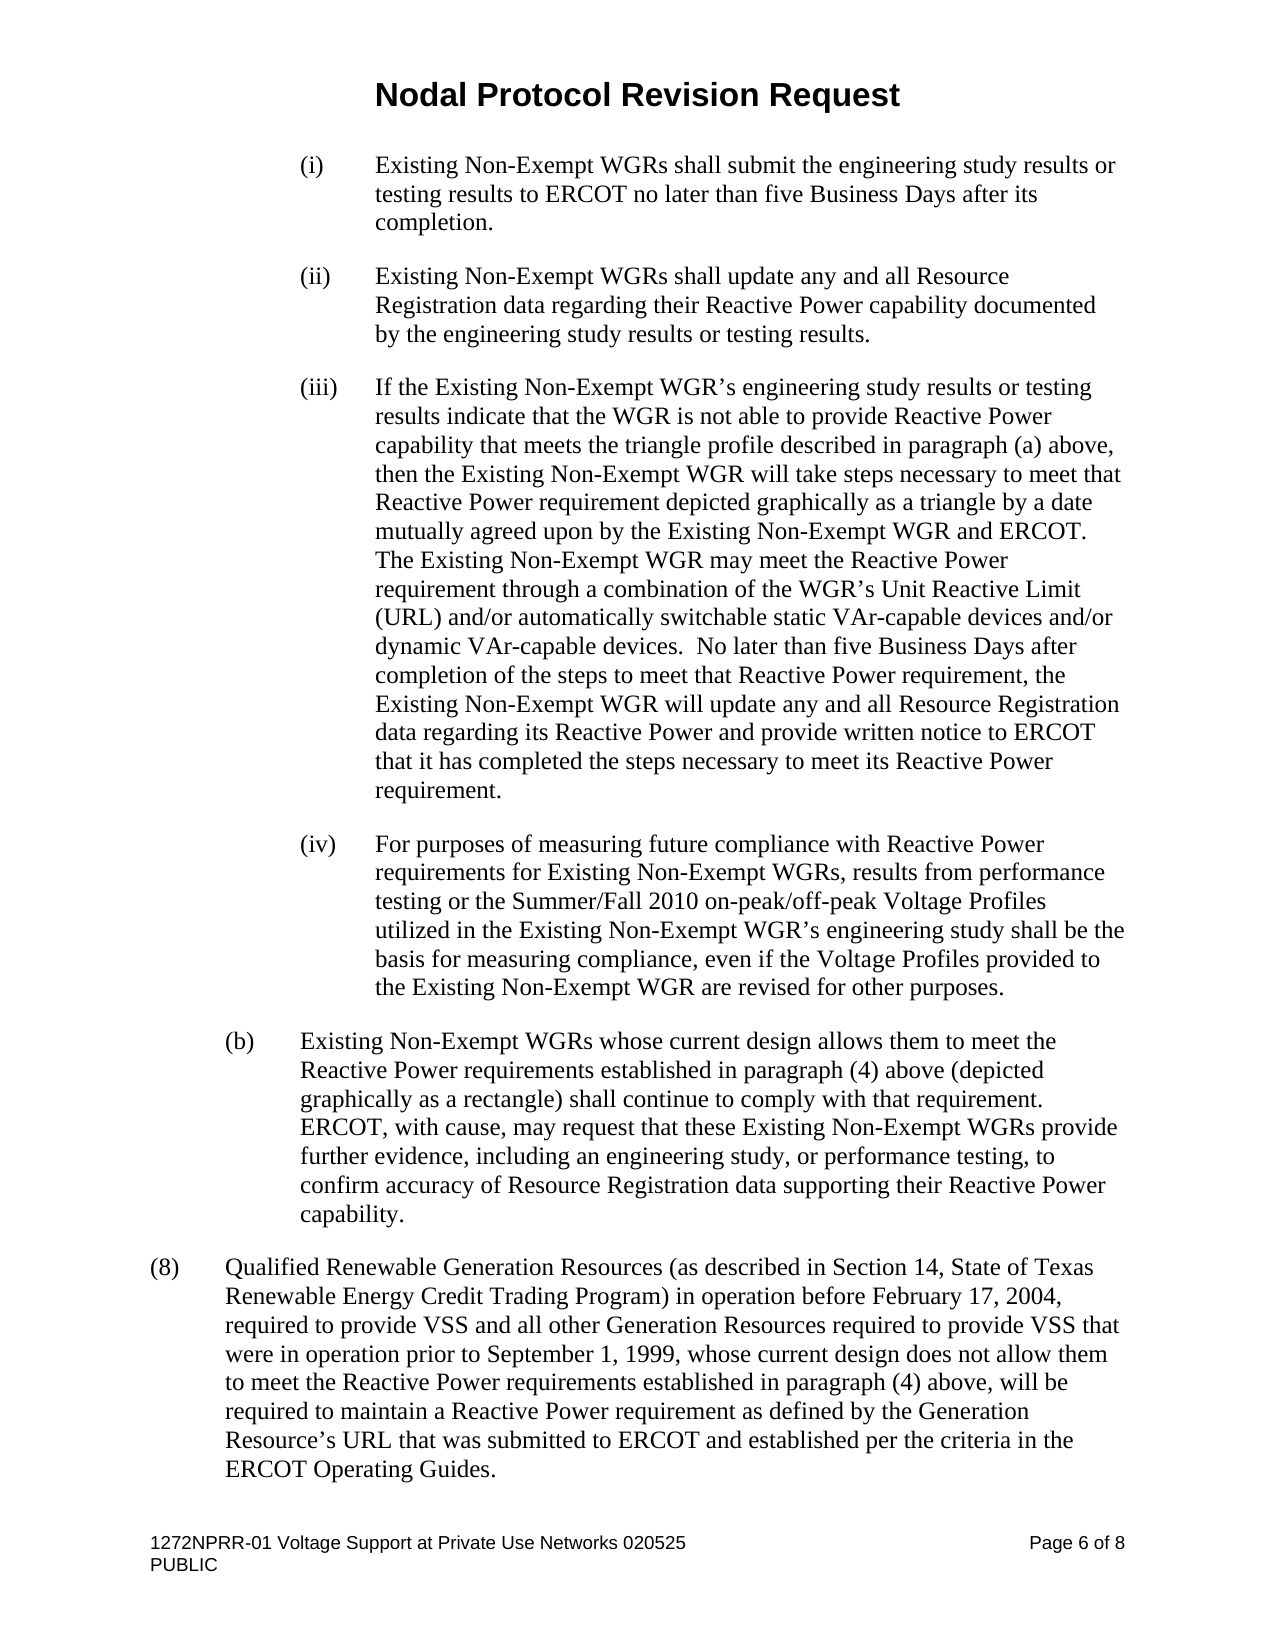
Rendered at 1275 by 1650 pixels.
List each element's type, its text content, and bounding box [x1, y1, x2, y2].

list (iii) If the Existing Non-Exempt WGR’s engineering study results or testing results indicate that the WGR is not able to provide Reactive Power capability that meets the triangle profile described in paragraph (a) above, then the Existing Non-Exempt WGR will take steps necessary to meet that Reactive Power requirement depicted graphically as a triangle by a date mutually agreed upon by the Existing Non-Exempt WGR and ERCOT. The Existing Non-Exempt WGR may meet the Reactive Power requirement through a combination of the WGR’s Unit Reactive Limit (URL) and/or automatically switchable static VAr-capable devices and/or dynamic VAr-capable devices. No later than five Business Days after completion of the steps to meet that Reactive Power requirement, the Existing Non-Exempt WGR will update any and all Resource Registration data regarding its Reactive Power and provide written notice to ERCOT that it has completed the steps necessary to meet its Reactive Power requirement. [300, 372, 1125, 804]
text (8) Qualified Renewable Generation Resources (as described in Section 14, State of Texas Renewable Energy Credit Trading Program) in operation before February 17, 2004, required to provide VSS and all other Generation Resources required to provide VSS that were in operation prior to September 1, 1999, whose current design does not allow them to meet the Reactive Power requirements established in paragraph (4) above, will be required to maintain a Reactive Power requirement as defined by the Generation Resource’s URL that was submitted to ERCOT and established per the criteria in the ERCOT Operating Guides. [150, 1252, 1125, 1482]
text (b) Existing Non-Exempt WGRs whose current design allows them to meet the Reactive Power requirements established in paragraph (4) above (depicted graphically as a rectangle) shall continue to comply with that requirement. ERCOT, with cause, may request that these Existing Non-Exempt WGRs provide further evidence, including an engineering study, or performance testing, to confirm accuracy of Resource Registration data supporting their Reactive Power capability. [225, 1026, 1125, 1227]
list (i) Existing Non-Exempt WGRs shall submit the engineering study results or testing results to ERCOT no later than five Business Days after its completion. [300, 150, 1125, 236]
list (iv) For purposes of measuring future compliance with Reactive Power requirements for Existing Non-Exempt WGRs, results from performance testing or the Summer/Fall 2010 on-peak/off-peak Voltage Profiles utilized in the Existing Non-Exempt WGR’s engineering study shall be the basis for measuring compliance, even if the Voltage Profiles provided to the Existing Non-Exempt WGR are revised for other purposes. [300, 829, 1125, 1001]
list (ii) Existing Non-Exempt WGRs shall update any and all Resource Registration data regarding their Reactive Power capability documented by the engineering study results or testing results. [300, 261, 1125, 347]
